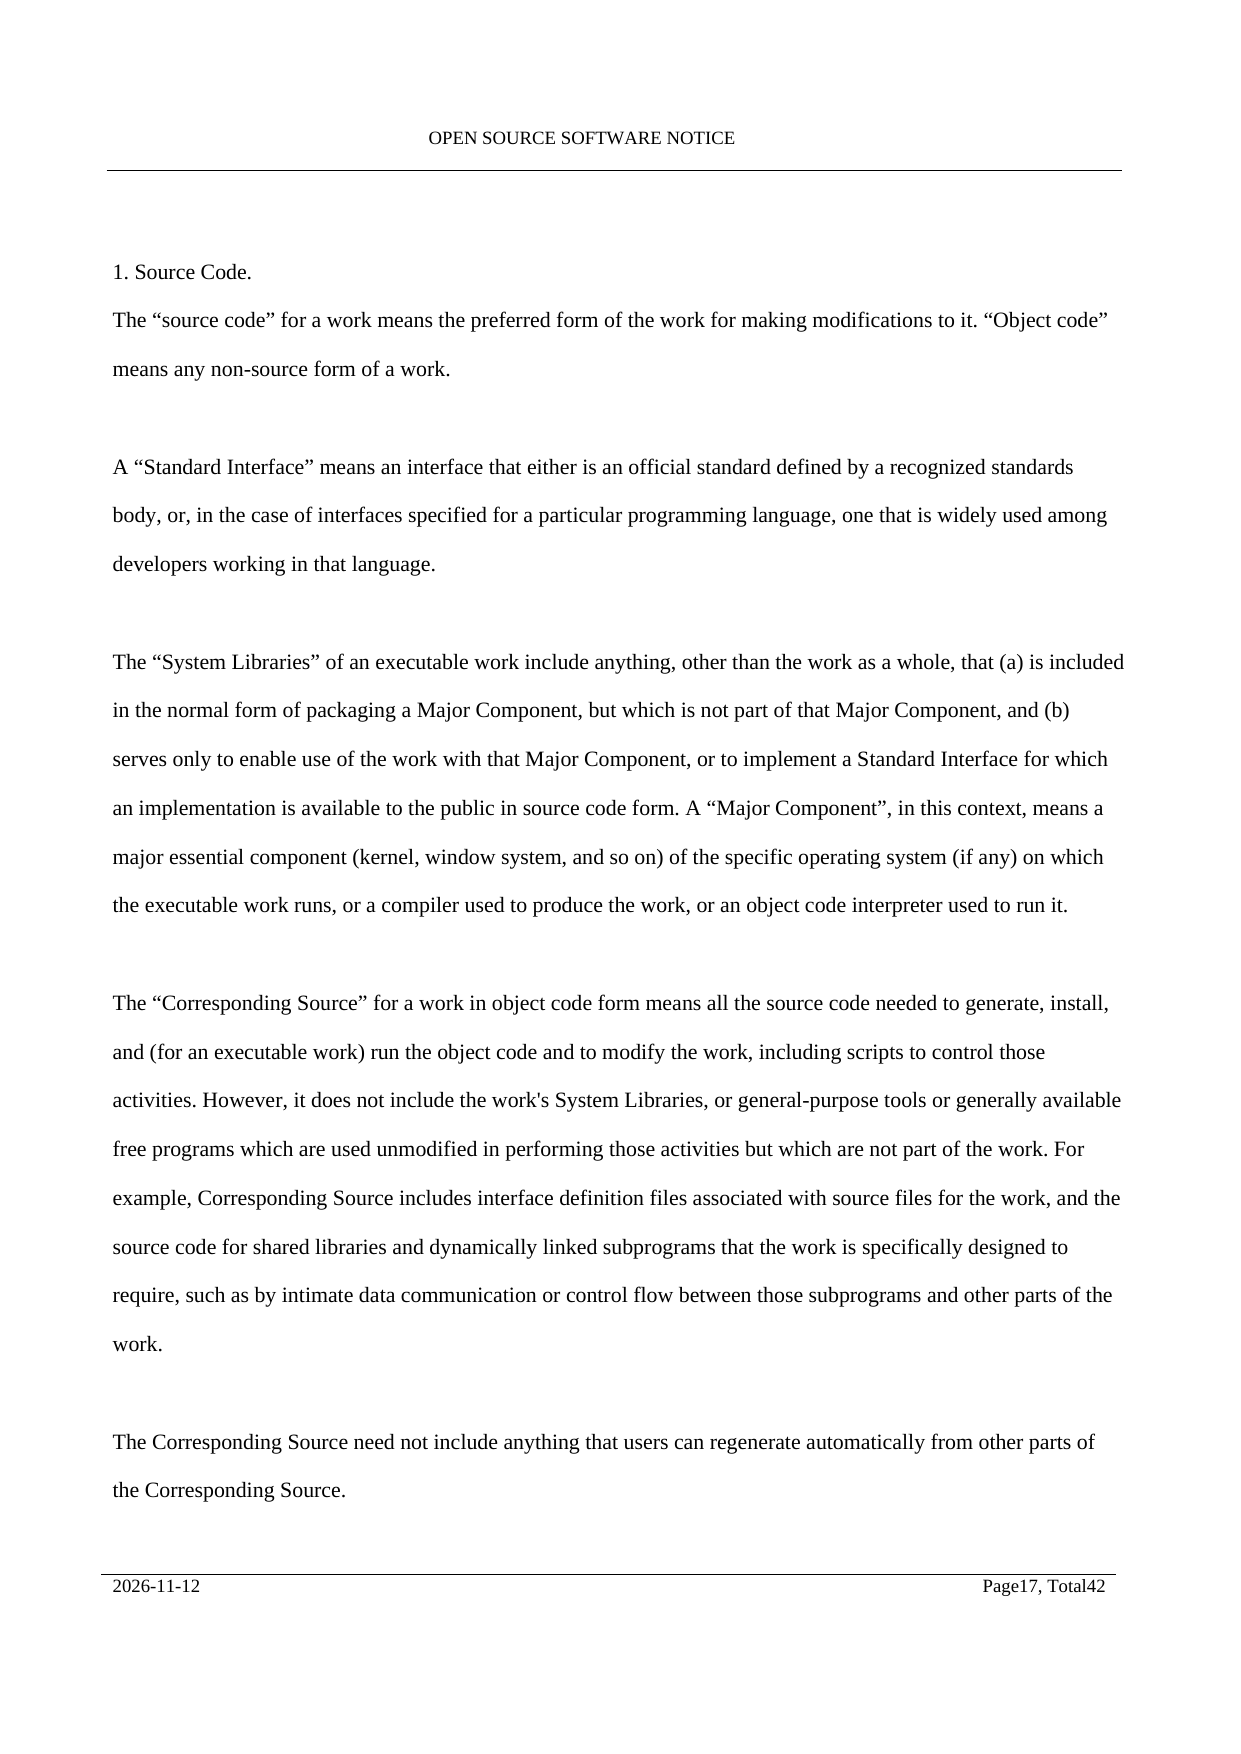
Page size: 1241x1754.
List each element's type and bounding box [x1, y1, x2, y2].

text [112, 206, 1128, 1506]
